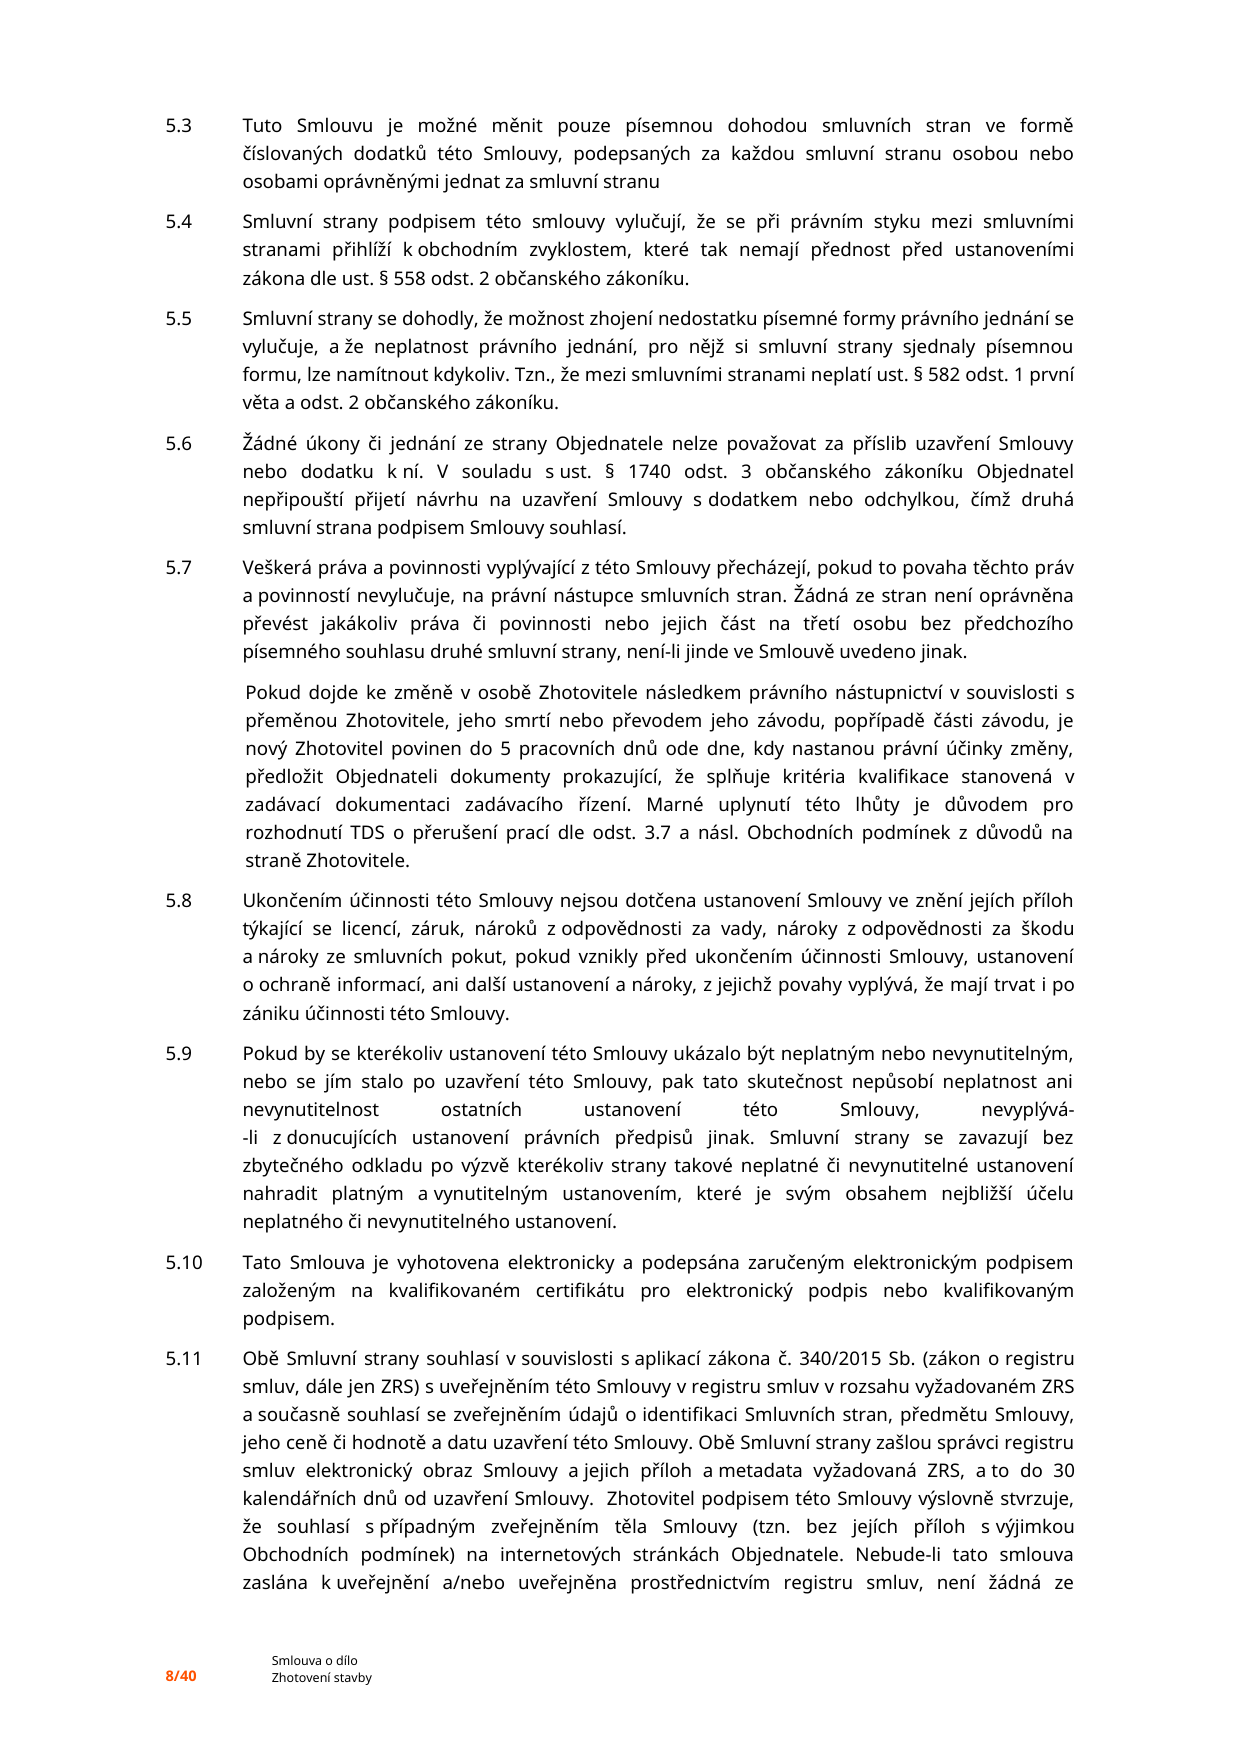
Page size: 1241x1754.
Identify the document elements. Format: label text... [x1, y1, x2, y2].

text Žádné úkony či jednání ze strany Objednatele nelze považovat za příslib uzavření Smlouvy nebo dodatku k ní. V souladu s ust. § 1740 odst. 3 občanského zákoníku Objednatel nepřipouští přijetí návrhu na uzavření Smlouvy s dodatkem nebo odchylkou, čímž druhá smluvní strana podpisem Smlouvy souhlasí. [165, 430, 1075, 539]
text Pokud by se kterékoliv ustanovení této Smlouvy ukázalo být neplatným nebo nevynutitelným, nebo se jím stalo po uzavření této Smlouvy, pak tato skutečnost nepůsobí neplatnost ani nevynutitelnost ostatních ustanovení této Smlouvy, nevyplývá- -li z donucujících ustanovení právních předpisů jinak. Smluvní strany se zavazují bez zbytečného odkladu po výzvě kterékoliv strany takové neplatné či nevynutitelné ustanovení nahradit platným a vynutitelným ustanovením, které je svým obsahem nejbližší účelu neplatného či nevynutitelného ustanovení. [165, 1040, 1075, 1234]
text Tato Smlouva je vyhotovena elektronicky a podepsána zaručeným elektronickým podpisem založeným na kvalifikovaném certifikátu pro elektronický podpis nebo kvalifikovaným podpisem. [165, 1249, 1075, 1331]
text Smluvní strany podpisem této smlouvy vylučují, že se při právním styku mezi smluvními stranami přihlíží k obchodním zvyklostem, které tak nemají přednost před ustanoveními zákona dle ust. § 558 odst. 2 občanského zákoníku. [165, 209, 1075, 290]
text Tuto Smlouvu je možné měnit pouze písemnou dohodou smluvních stran ve formě číslovaných dodatků této Smlouvy, podepsaných za každou smluvní stranu osobou nebo osobami oprávněnými jednat za smluvní stranu [165, 112, 1075, 194]
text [165, 1346, 1075, 1595]
text Smluvní strany se dohodly, že možnost zhojení nedostatku písemné formy právního jednání se vylučuje, a že neplatnost právního jednání, pro nějž si smluvní strany sjednaly písemnou formu, lze namítnout kdykoliv. Tzn., že mezi smluvními stranami neplatí ust. § 582 odst. 1 první věta a odst. 2 občanského zákoníku. [165, 305, 1075, 415]
list Pokud dojde ke změně v osobě Zhotovitele následkem právního nástupnictví v souvislosti s přeměnou Zhotovitele, jeho smrtí nebo převodem jeho závodu, popřípadě části závodu, je nový Zhotovitel povinen do 5 pracovních dnů ode dne, kdy nastanou právní účinky změny, předložit Objednateli dokumenty prokazující, že splňuje kritéria kvalifikace stanovená v zadávací dokumentaci zadávacího řízení. Marné uplynutí této lhůty je důvodem pro rozhodnutí TDS o přerušení prací dle odst. 3.7 a násl. Obchodních podmínek z důvodů na straně Zhotovitele. [245, 679, 1075, 873]
text Veškerá práva a povinnosti vyplývající z této Smlouvy přecházejí, pokud to povaha těchto práv a povinností nevylučuje, na právní nástupce smluvních stran. Žádná ze stran není oprávněna převést jakákoliv práva či povinnosti nebo jejich část na třetí osobu bez předchozího písemného souhlasu druhé smluvní strany, není-li jinde ve Smlouvě uvedeno jinak. [165, 554, 1075, 664]
text Ukončením účinnosti této Smlouvy nejsou dotčena ustanovení Smlouvy ve znění jejích příloh týkající se licencí, záruk, nároků z odpovědnosti za vady, nároky z odpovědnosti za škodu a nároky ze smluvních pokut, pokud vznikly před ukončením účinnosti Smlouvy, ustanovení o ochraně informací, ani další ustanovení a nároky, z jejichž povahy vyplývá, že mají trvat i po zániku účinnosti této Smlouvy. [165, 888, 1075, 1025]
